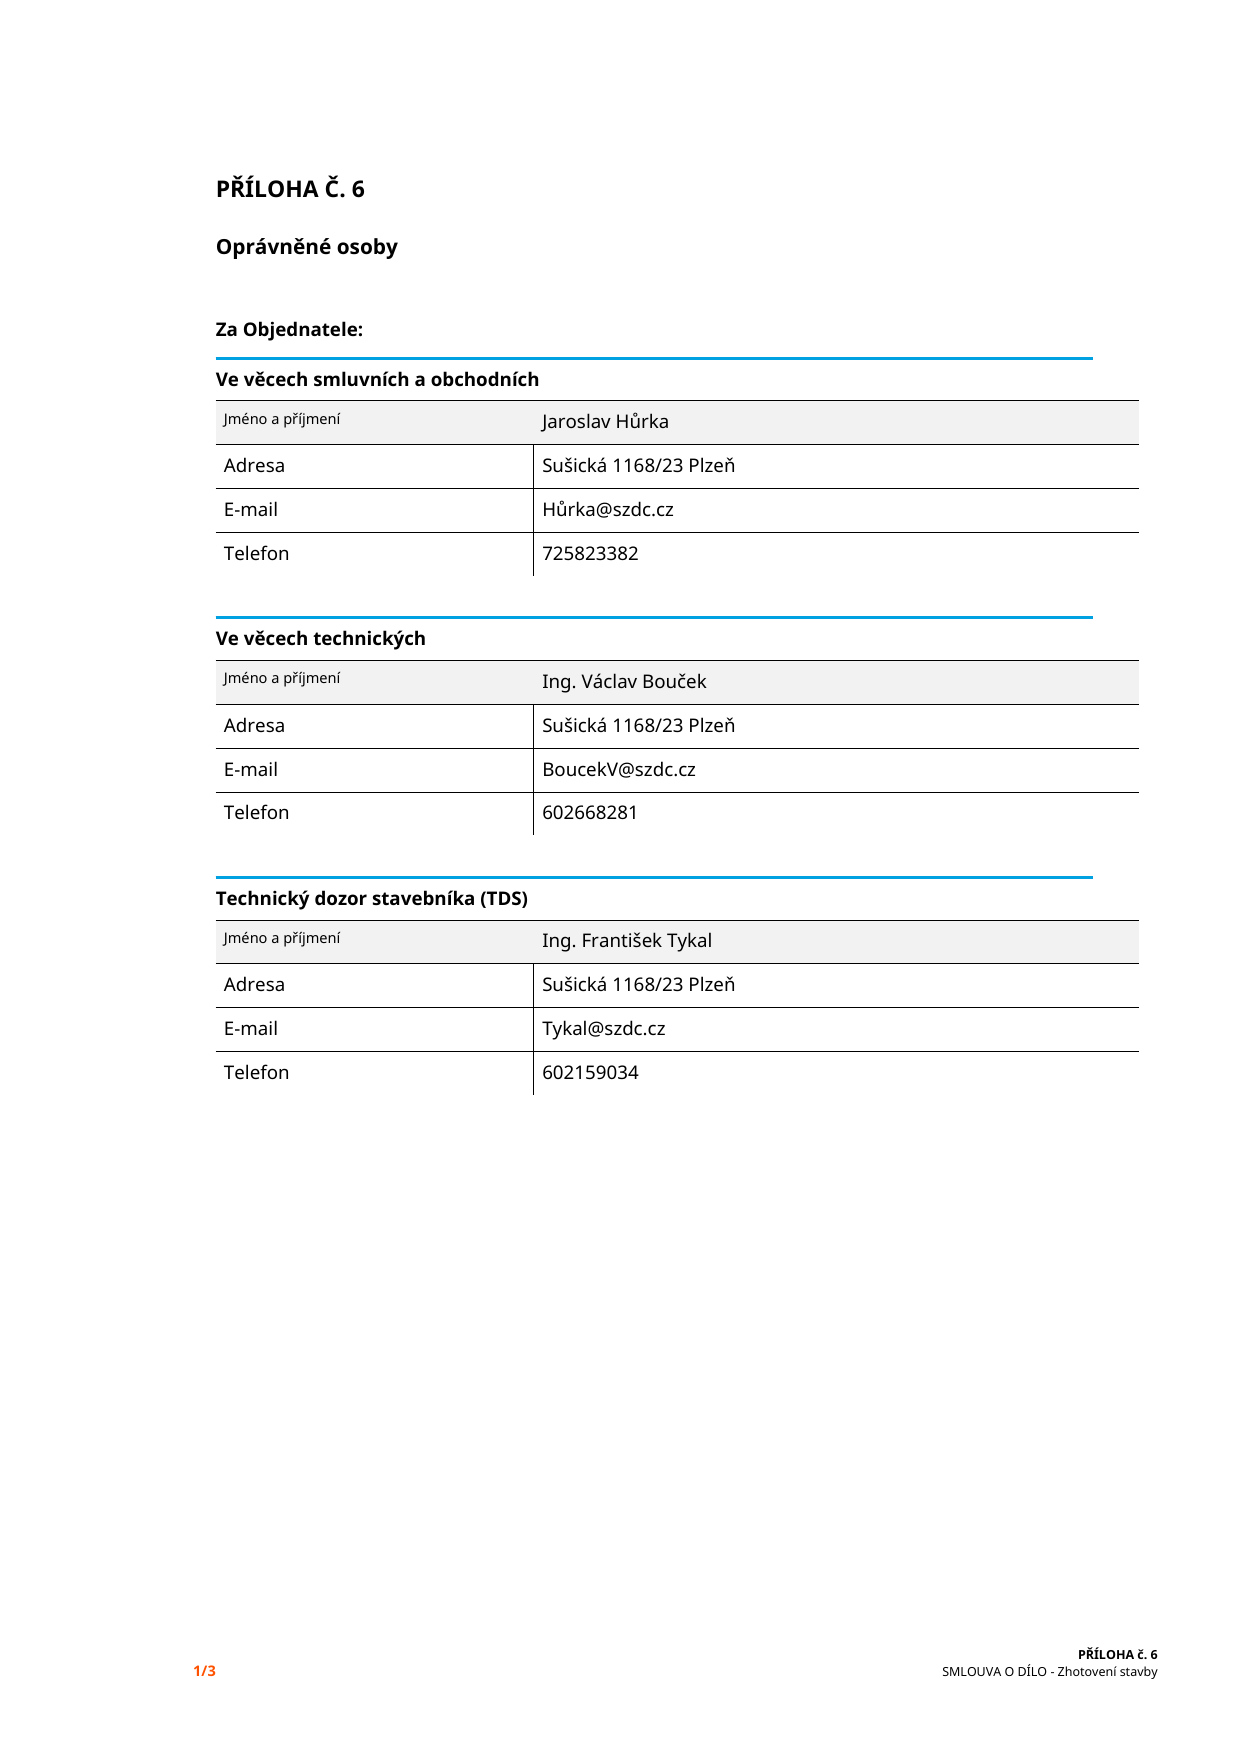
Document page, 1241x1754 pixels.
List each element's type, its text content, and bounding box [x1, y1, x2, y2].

table_cell BoucekV@szdc.cz [534, 749, 1139, 791]
table_cell Hůrka@szdc.cz [534, 489, 1139, 532]
table_cell 725823382 [534, 533, 1139, 576]
text Ve věcech technických [216, 619, 1093, 651]
text Ve věcech smluvních a obchodních [216, 360, 1093, 392]
text Technický dozor stavebníka (TDS) [216, 879, 1093, 911]
table_header Jméno a příjmení [216, 401, 534, 444]
table_cell Telefon [216, 793, 533, 835]
table_cell Sušická 1168/23 Plzeň [534, 445, 1139, 488]
table_cell E-mail [216, 749, 533, 791]
text Oprávněné osoby [216, 232, 1093, 260]
table_cell Adresa [216, 705, 533, 748]
table_cell Sušická 1168/23 Plzeň [534, 705, 1139, 748]
table_cell Telefon [216, 533, 533, 576]
table_cell Adresa [216, 964, 533, 1007]
table_header Jaroslav Hůrka [534, 401, 1139, 444]
table_cell 602159034 [534, 1052, 1139, 1095]
table_cell 602668281 [534, 793, 1139, 835]
table_cell E-mail [216, 489, 533, 532]
table_cell E-mail [216, 1008, 533, 1051]
table_cell Adresa [216, 445, 533, 488]
table_header Jméno a příjmení [216, 921, 534, 963]
table_cell Tykal@szdc.cz [534, 1008, 1139, 1051]
text Příloha č. 6 [216, 172, 1093, 204]
table_header Ing. František Tykal [534, 921, 1139, 963]
table_header Ing. Václav Bouček [534, 661, 1139, 704]
table_cell Telefon [216, 1052, 533, 1095]
text Za Objednatele: [216, 316, 1093, 342]
table_cell Sušická 1168/23 Plzeň [534, 964, 1139, 1007]
table_header Jméno a příjmení [216, 661, 534, 704]
